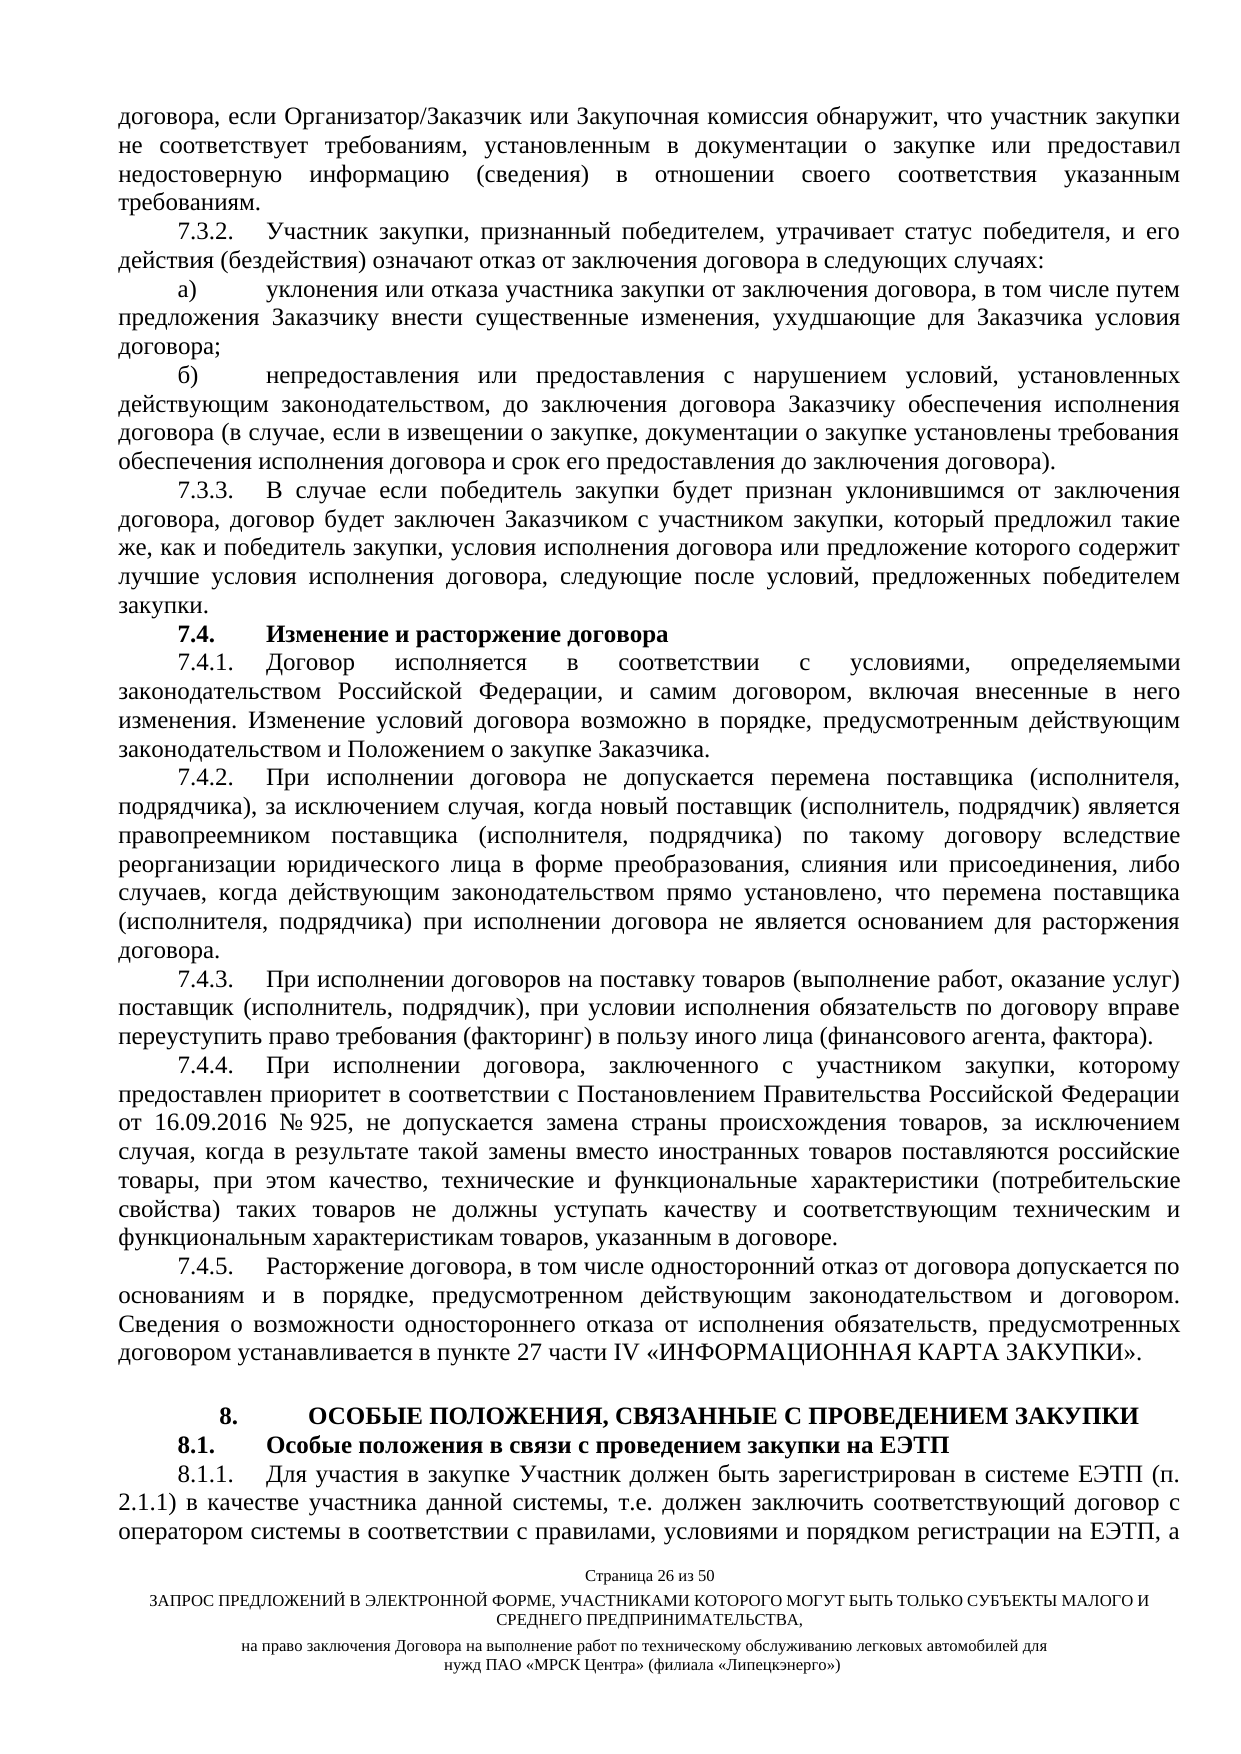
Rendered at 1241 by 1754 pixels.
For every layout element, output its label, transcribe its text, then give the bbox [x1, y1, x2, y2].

list непредоставления или предоставления с нарушением условий, установленных действующим законодательством, до заключения договора Заказчику обеспечения исполнения договора (в случае, если в извещении о закупке, документации о закупке установлены требования обеспечения исполнения договора и срок его предоставления до заключения договора). [118, 360, 1181, 475]
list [118, 101, 1181, 216]
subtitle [118, 1459, 1181, 1545]
subtitle При исполнении договора не допускается перемена поставщика (исполнителя, подрядчика), за исключением случая, когда новый поставщик (исполнитель, подрядчик) является правопреемником поставщика (исполнителя, подрядчика) по такому договору вследствие реорганизации юридического лица в форме преобразования, слияния или присоединения, либо случаев, когда действующим законодательством прямо установлено, что перемена поставщика (исполнителя, подрядчика) при исполнении договора не является основанием для расторжения договора. [118, 762, 1181, 964]
subtitle ОСОБЫЕ ПОЛОЖЕНИЯ, СВЯЗАННЫЕ С ПРОВЕДЕНИЕМ ЗАКУПКИ [118, 1401, 1181, 1430]
list уклонения или отказа участника закупки от заключения договора, в том числе путем предложения Заказчику внести существенные изменения, ухудшающие для Заказчика условия договора; [118, 274, 1181, 360]
subtitle Договор исполняется в соответствии с условиями, определяемыми законодательством Российской Федерации, и самим договором, включая внесенные в него изменения. Изменение условий договора возможно в порядке, предусмотренным действующим законодательством и Положением о закупке Заказчика. [118, 647, 1181, 762]
list Участник закупки, признанный победителем, утрачивает статус победителя, и его действия (бездействия) означают отказ от заключения договора в следующих случаях: [118, 216, 1181, 274]
subtitle Изменение и расторжение договора [118, 619, 1181, 647]
list В случае если победитель закупки будет признан уклонившимся от заключения договора, договор будет заключен Заказчиком с участником закупки, который предложил такие же, как и победитель закупки, условия исполнения договора или предложение которого содержит лучшие условия исполнения договора, следующие после условий, предложенных победителем закупки. [118, 475, 1181, 619]
subtitle При исполнении договора, заключенного с участником закупки, которому предоставлен приоритет в соответствии с Постановлением Правительства Российской Федерации от 16.09.2016 № 925, не допускается замена страны происхождения товаров, за исключением случая, когда в результате такой замены вместо иностранных товаров поставляются российские товары, при этом качество, технические и функциональные характеристики (потребительские свойства) таких товаров не должны уступать качеству и соответствующим техническим и функциональным характеристикам товаров, указанным в договоре. [118, 1050, 1181, 1251]
subtitle Расторжение договора, в том числе односторонний отказ от договора допускается по основаниям и в порядке, предусмотренном действующим законодательством и договором. Сведения о возможности одностороннего отказа от исполнения обязательств, предусмотренных договором устанавливается в пункте 27 части IV «ИНФОРМАЦИОННАЯ КАРТА ЗАКУПКИ». [118, 1251, 1181, 1366]
subtitle Особые положения в связи с проведением закупки на ЕЭТП [118, 1430, 1181, 1459]
subtitle При исполнении договоров на поставку товаров (выполнение работ, оказание услуг) поставщик (исполнитель, подрядчик), при условии исполнения обязательств по договору вправе переуступить право требования (факторинг) в пользу иного лица (финансового агента, фактора). [118, 964, 1181, 1050]
